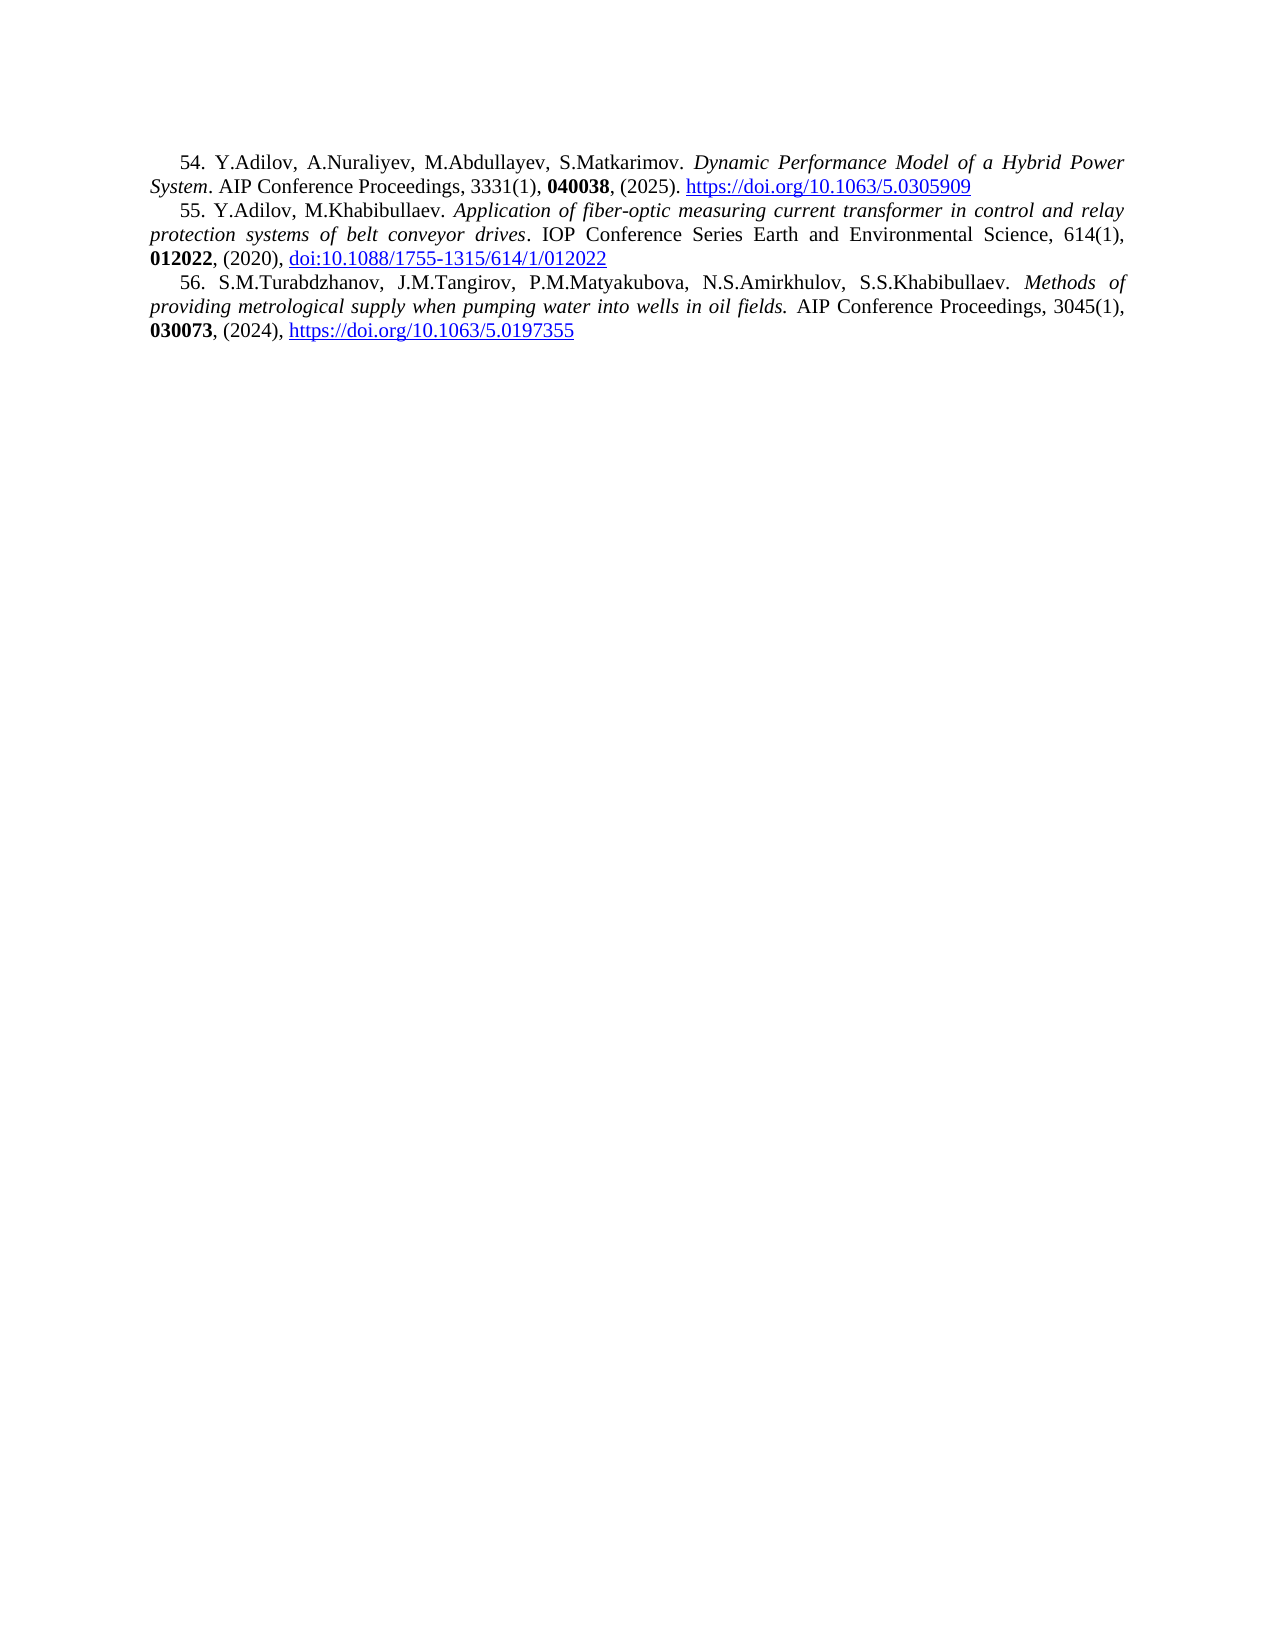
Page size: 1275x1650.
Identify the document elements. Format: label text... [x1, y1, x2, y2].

text 54. Y.Adilov, A.Nuraliyev, M.Abdullayev, S.Matkarimov. Dynamic Performance Model of a Hybrid Power System. AIP Conference Proceedings, 3331(1), 040038, (2025). https://doi.org/10.1063/5.0305909 [150, 150, 1125, 198]
text 56. S.M.Turabdzhanov, J.M.Tangirov, P.M.Matyakubova, N.S.Amirkhulov, S.S.Khabibullaev. Methods of providing metrological supply when pumping water into wells in oil fields. AIP Conference Proceedings, 3045(1), 030073, (2024), https://doi.org/10.1063/5.0197355 [150, 270, 1125, 342]
text 55. Y.Adilov, M.Khabibullaev. Application of fiber-optic measuring current transformer in control and relay protection systems of belt conveyor drives. IOP Conference Series Earth and Environmental Science, 614(1), 012022, (2020), doi:10.1088/1755-1315/614/1/012022 [150, 198, 1125, 270]
